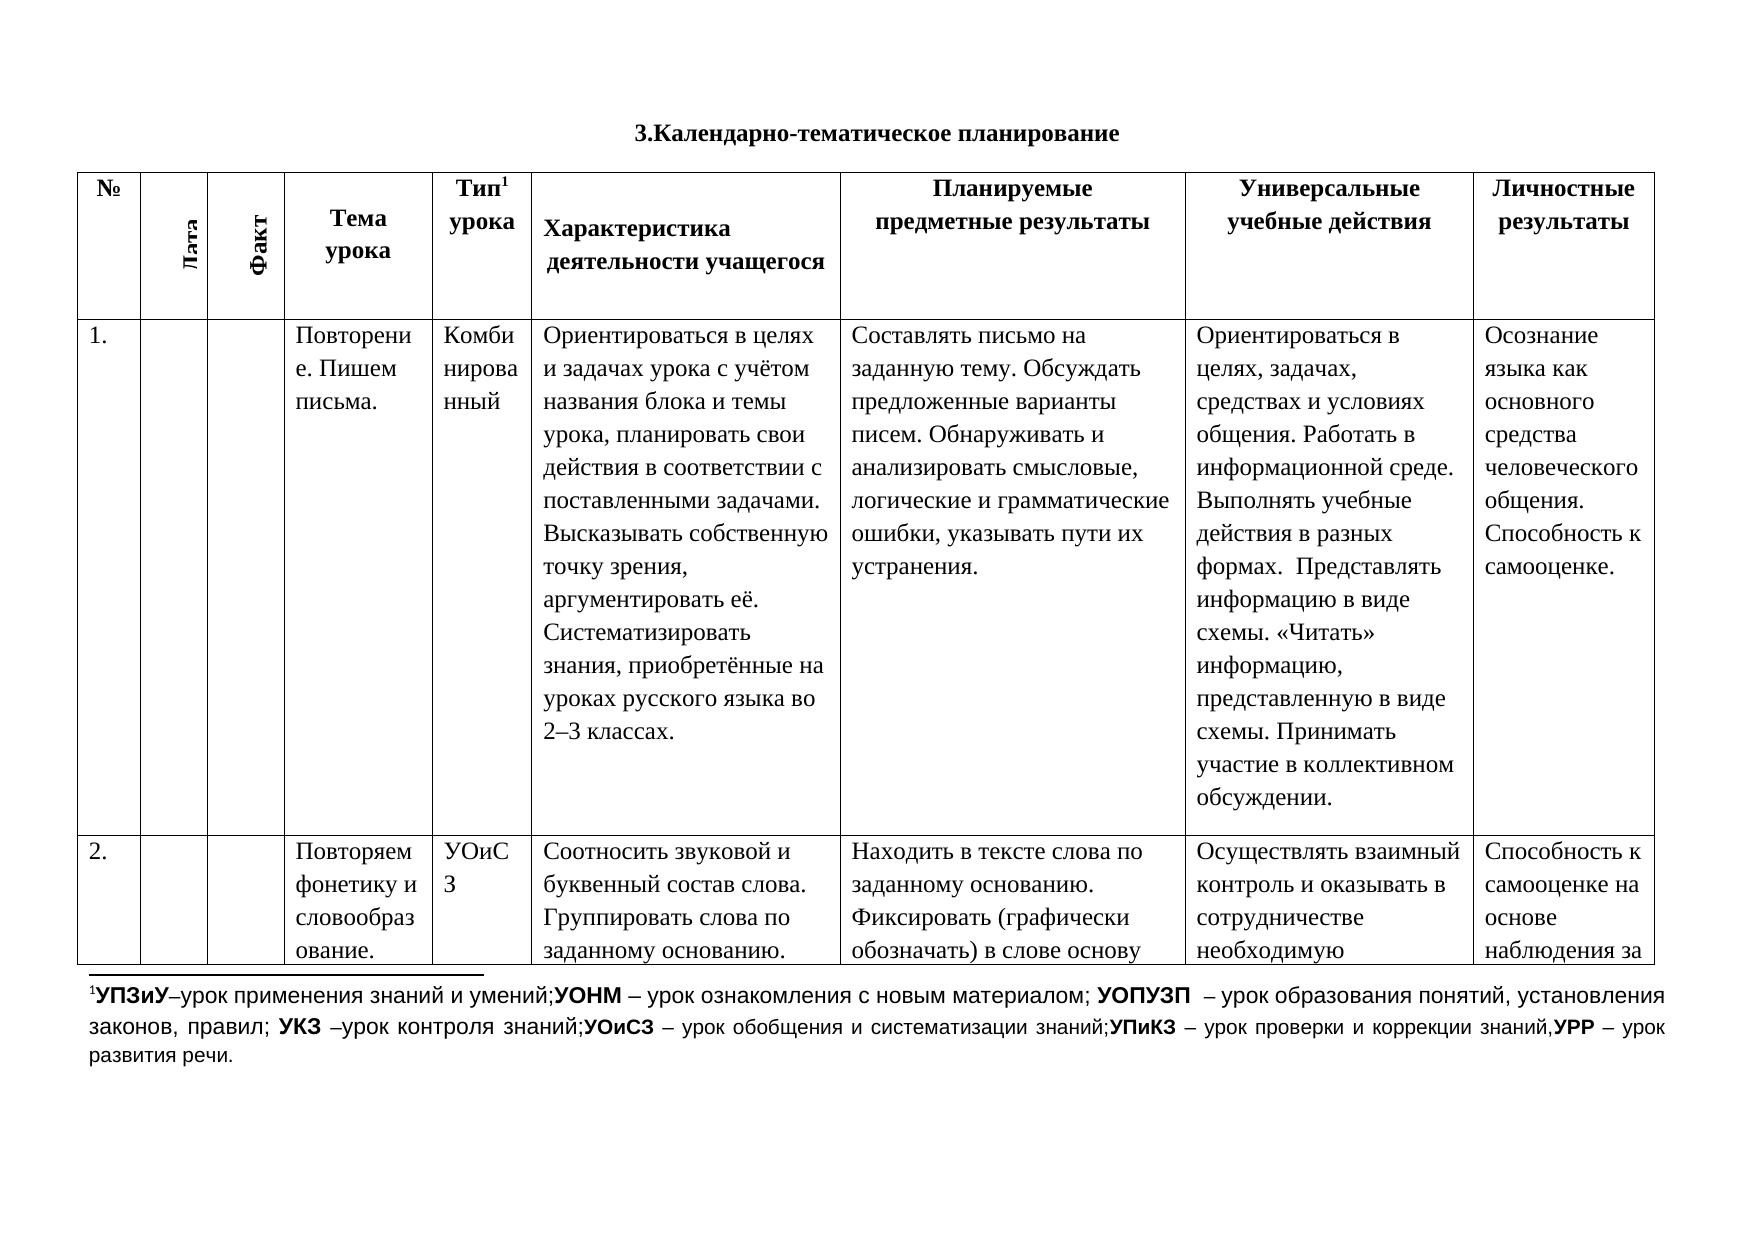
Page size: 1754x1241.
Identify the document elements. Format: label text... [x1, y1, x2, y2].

table_cell [141, 320, 207, 835]
table_header Личностные результаты [1474, 173, 1654, 319]
table_header Тип урока [433, 173, 531, 319]
table_header Характеристика деятельности учащегося [532, 173, 840, 319]
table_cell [1474, 836, 1654, 964]
table_cell [208, 836, 284, 964]
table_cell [285, 836, 432, 964]
table_header Универсальные учебные действия [1186, 173, 1473, 319]
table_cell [532, 836, 840, 964]
table_cell [78, 836, 140, 964]
table_cell Ориентироваться в целях, задачах, средствах и условиях общения. Работать в информационной среде. Выполнять учебные действия в разных формах. Представлять информацию в виде схемы. «Читать» информацию, представленную в виде схемы. Принимать участие в коллективном обсуждении. [1186, 320, 1473, 835]
table_cell [208, 320, 284, 835]
table_cell Повторение. Пишем письма. [285, 320, 432, 835]
table_header Планируемые предметные результаты [841, 173, 1185, 319]
table_cell [78, 320, 140, 835]
table_header № [78, 173, 140, 319]
table_header Дата [141, 173, 207, 319]
text 3.Календарно-тематическое планирование [89, 118, 1665, 147]
table_cell Комбинированный [433, 320, 531, 835]
table_cell Ориентироваться в целях и задачах урока с учётом названия блока и темы урока, планировать свои действия в соответствии с поставленными задачами. Высказывать собственную точку зрения, аргументировать её. Систематизировать знания, приобретённые на уроках русского языка во 2–3 классах. [532, 320, 840, 835]
table_cell [141, 836, 207, 964]
table_cell Осознание языка как основного средства человеческого общения. Способность к самооценке. [1474, 320, 1654, 835]
table_cell Составлять письмо на заданную тему. Обсуждать предложенные варианты писем. Обнаруживать и анализировать смысловые, логические и грамматические ошибки, указывать пути их устранения. [841, 320, 1185, 835]
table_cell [841, 836, 1185, 964]
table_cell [1186, 836, 1473, 964]
table_header Факт [208, 173, 284, 319]
table_header Тема урока [285, 173, 432, 319]
table_cell УОиСЗ [433, 836, 531, 964]
